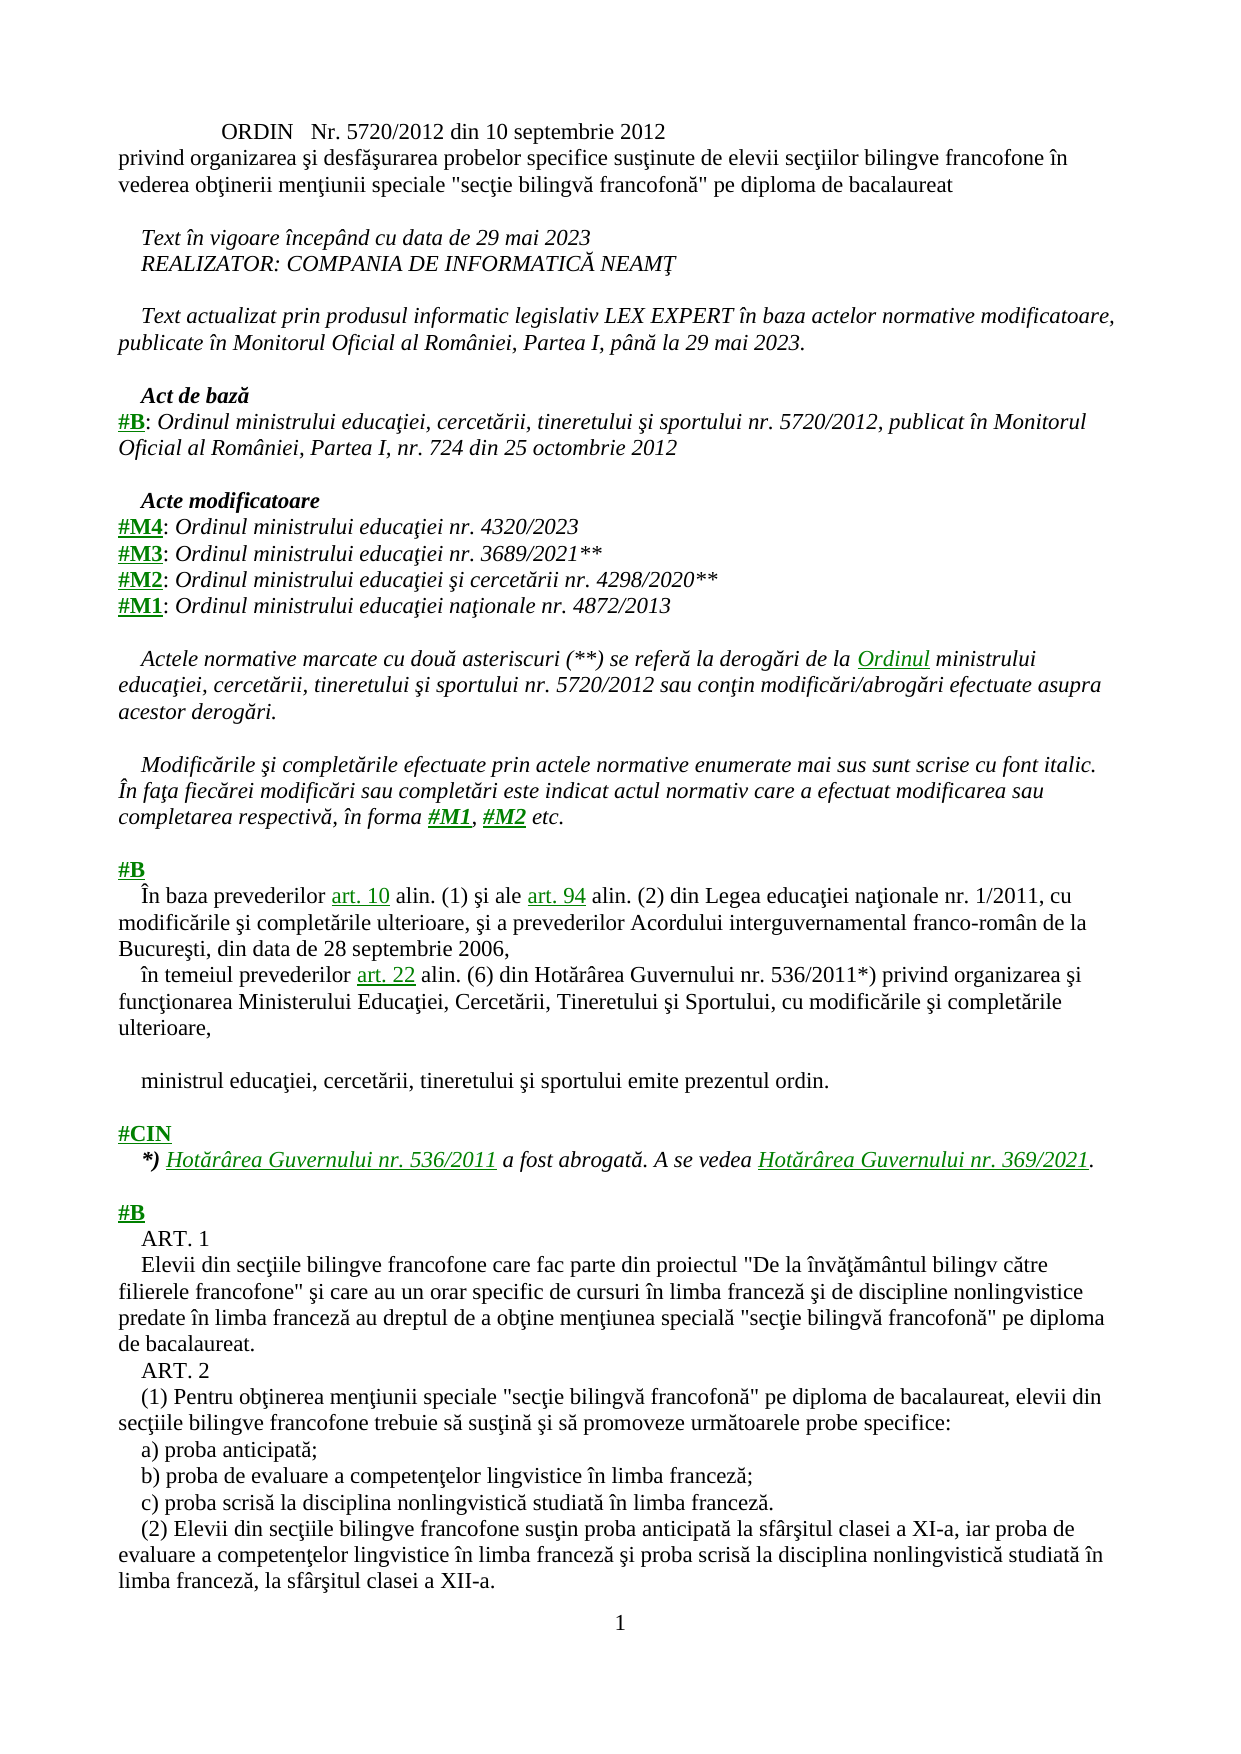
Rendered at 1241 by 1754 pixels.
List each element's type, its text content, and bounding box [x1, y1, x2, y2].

text Act de bază [118, 382, 1122, 408]
text #M4: Ordinul ministrului educaţiei nr. 4320/2023 [118, 513, 1122, 540]
text (1) Pentru obţinerea menţiunii speciale "secţie bilingvă francofonă" pe diploma de bacalaureat, elevii din secţiile bilingve francofone trebuie să susţină şi să promoveze următoarele probe specifice: [118, 1383, 1122, 1436]
text Text actualizat prin produsul informatic legislativ LEX EXPERT în baza actelor normative modificatoare, publicate în Monitorul Oficial al României, Partea I, până la 29 mai 2023. [118, 303, 1122, 355]
text #M3: Ordinul ministrului educaţiei nr. 3689/2021** [118, 540, 1122, 566]
text în temeiul prevederilor art. 22 alin. (6) din Hotărârea Guvernului nr. 536/2011*) privind organizarea şi funcţionarea Ministerului Educaţiei, Cercetării, Tineretului şi Sportului, cu modificările şi completările ulterioare, [118, 961, 1122, 1041]
text ministrul educaţiei, cercetării, tineretului şi sportului emite prezentul ordin. [118, 1067, 1122, 1093]
text Text în vigoare începând cu data de 29 mai 2023 [118, 223, 1122, 250]
text #B [118, 856, 1122, 882]
text Acte modificatoare [118, 487, 1122, 513]
text În baza prevederilor art. 10 alin. (1) şi ale art. 94 alin. (2) din Legea educaţiei naţionale nr. 1/2011, cu modificările şi completările ulterioare, şi a prevederilor Acordului interguvernamental franco-român de la Bucureşti, din data de 28 septembrie 2006, [118, 882, 1122, 961]
text REALIZATOR: COMPANIA DE INFORMATICĂ NEAMŢ [118, 250, 1122, 276]
text #B [118, 1199, 1122, 1225]
text Modificările şi completările efectuate prin actele normative enumerate mai sus sunt scrise cu font italic. În faţa fiecărei modificări sau completări este indicat actul normativ care a efectuat modificarea sau completarea respectivă, în forma #M1, #M2 etc. [118, 751, 1122, 830]
text #M1: Ordinul ministrului educaţiei naţionale nr. 4872/2013 [118, 592, 1122, 619]
text #B: Ordinul ministrului educaţiei, cercetării, tineretului şi sportului nr. 5720/2012, publicat în Monitorul Oficial al României, Partea I, nr. 724 din 25 octombrie 2012 [118, 408, 1122, 461]
text #CIN [118, 1119, 1122, 1146]
text ART. 1 [118, 1225, 1122, 1251]
text ORDIN Nr. 5720/2012 din 10 septembrie 2012 [118, 118, 1122, 144]
text *) Hotărârea Guvernului nr. 536/2011 a fost abrogată. A se vedea Hotărârea Guvernului nr. 369/2021. [118, 1146, 1122, 1172]
text c) proba scrisă la disciplina nonlingvistică studiată în limba franceză. [118, 1488, 1122, 1515]
text #M2: Ordinul ministrului educaţiei şi cercetării nr. 4298/2020** [118, 566, 1122, 592]
text b) proba de evaluare a competenţelor lingvistice în limba franceză; [118, 1462, 1122, 1488]
text (2) Elevii din secţiile bilingve francofone susţin proba anticipată la sfârşitul clasei a XI-a, iar proba de evaluare a competenţelor lingvistice în limba franceză şi proba scrisă la disciplina nonlingvistică studiată în limba franceză, la sfârşitul clasei a XII-a. [118, 1515, 1122, 1594]
text privind organizarea şi desfăşurarea probelor specifice susţinute de elevii secţiilor bilingve francofone în vederea obţinerii menţiunii speciale "secţie bilingvă francofonă" pe diploma de bacalaureat [118, 144, 1122, 197]
text a) proba anticipată; [118, 1436, 1122, 1462]
text ART. 2 [118, 1357, 1122, 1383]
text Actele normative marcate cu două asteriscuri (**) se referă la derogări de la Ordinul ministrului educaţiei, cercetării, tineretului şi sportului nr. 5720/2012 sau conţin modificări/abrogări efectuate asupra acestor derogări. [118, 645, 1122, 724]
text Elevii din secţiile bilingve francofone care fac parte din proiectul "De la învăţământul bilingv către filierele francofone" şi care au un orar specific de cursuri în limba franceză şi de discipline nonlingvistice predate în limba franceză au dreptul de a obţine menţiunea specială "secţie bilingvă francofonă" pe diploma de bacalaureat. [118, 1251, 1122, 1357]
